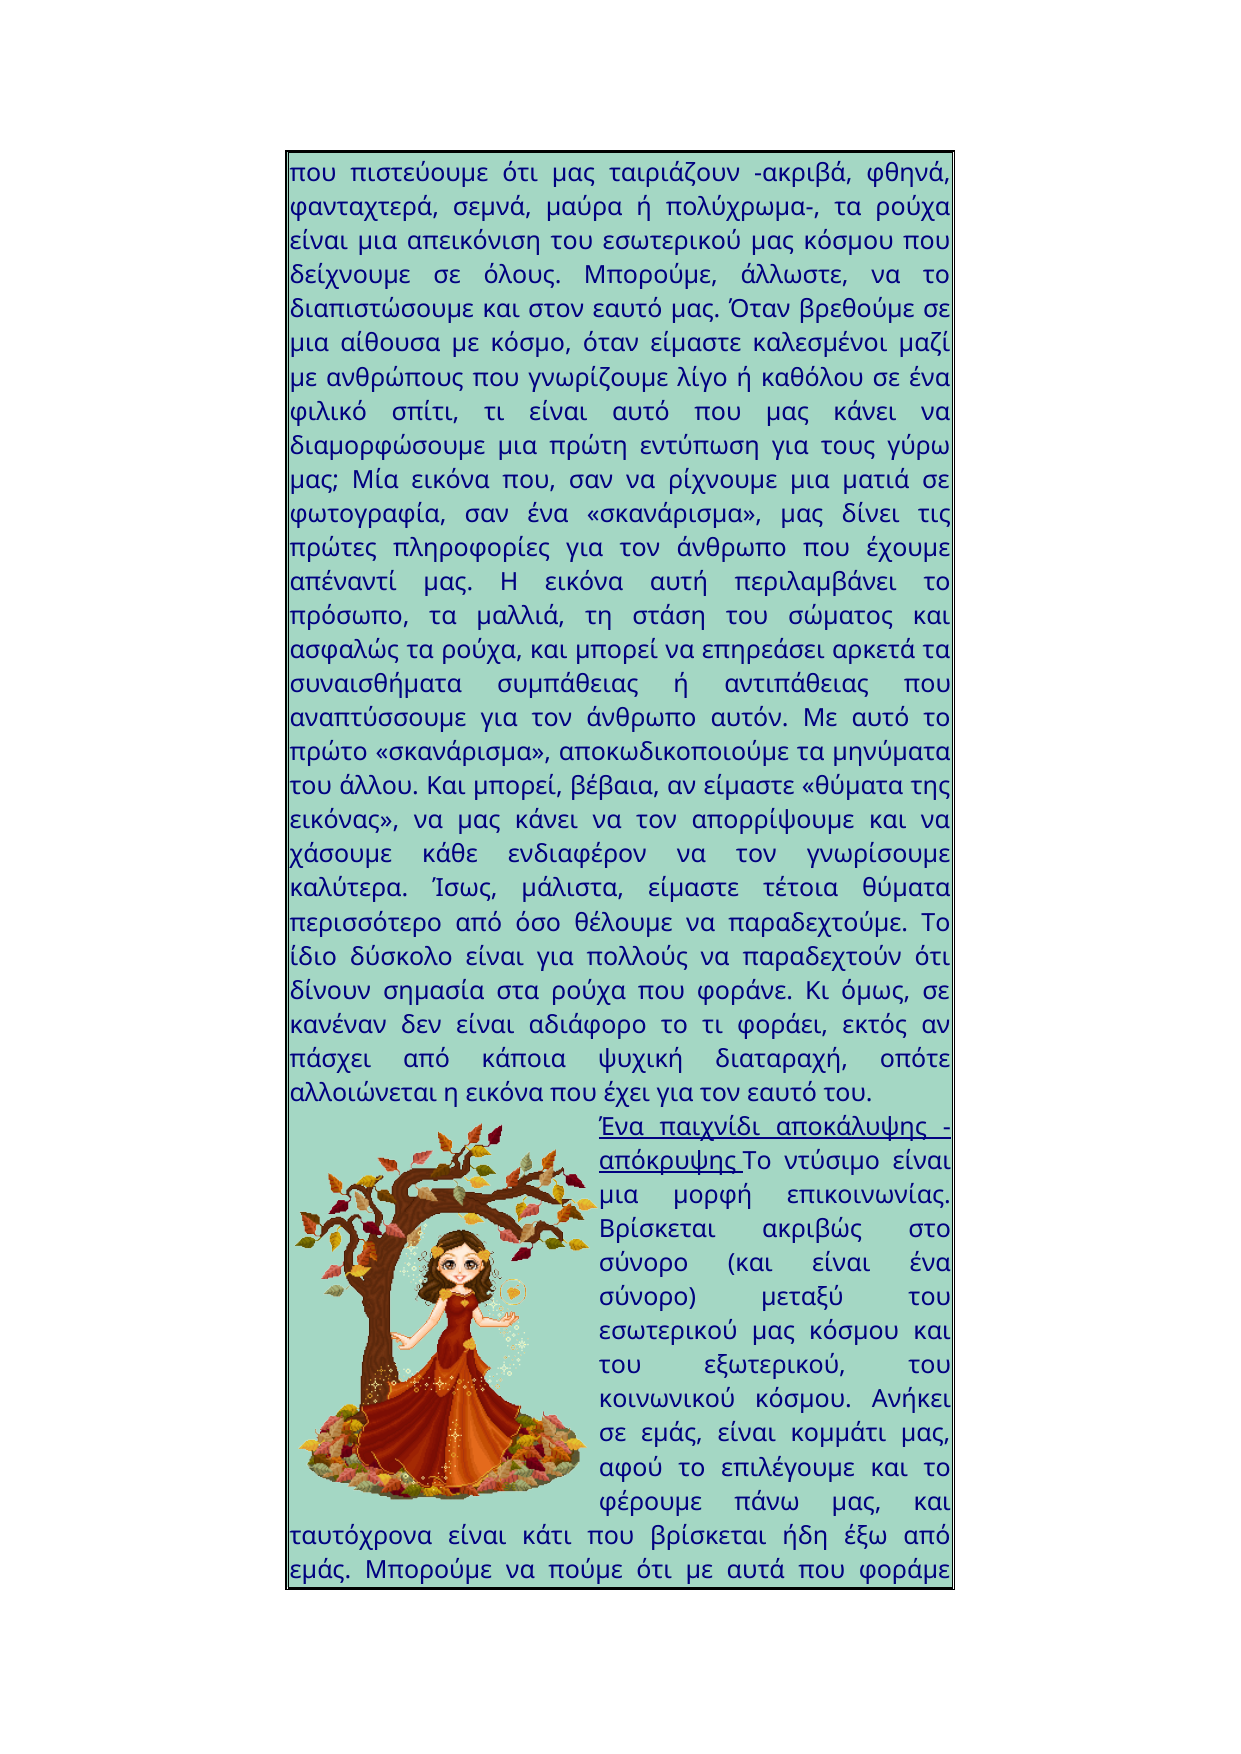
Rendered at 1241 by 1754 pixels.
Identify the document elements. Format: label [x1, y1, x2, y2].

table_header [289, 153, 952, 1587]
picture [289, 1108, 599, 1501]
